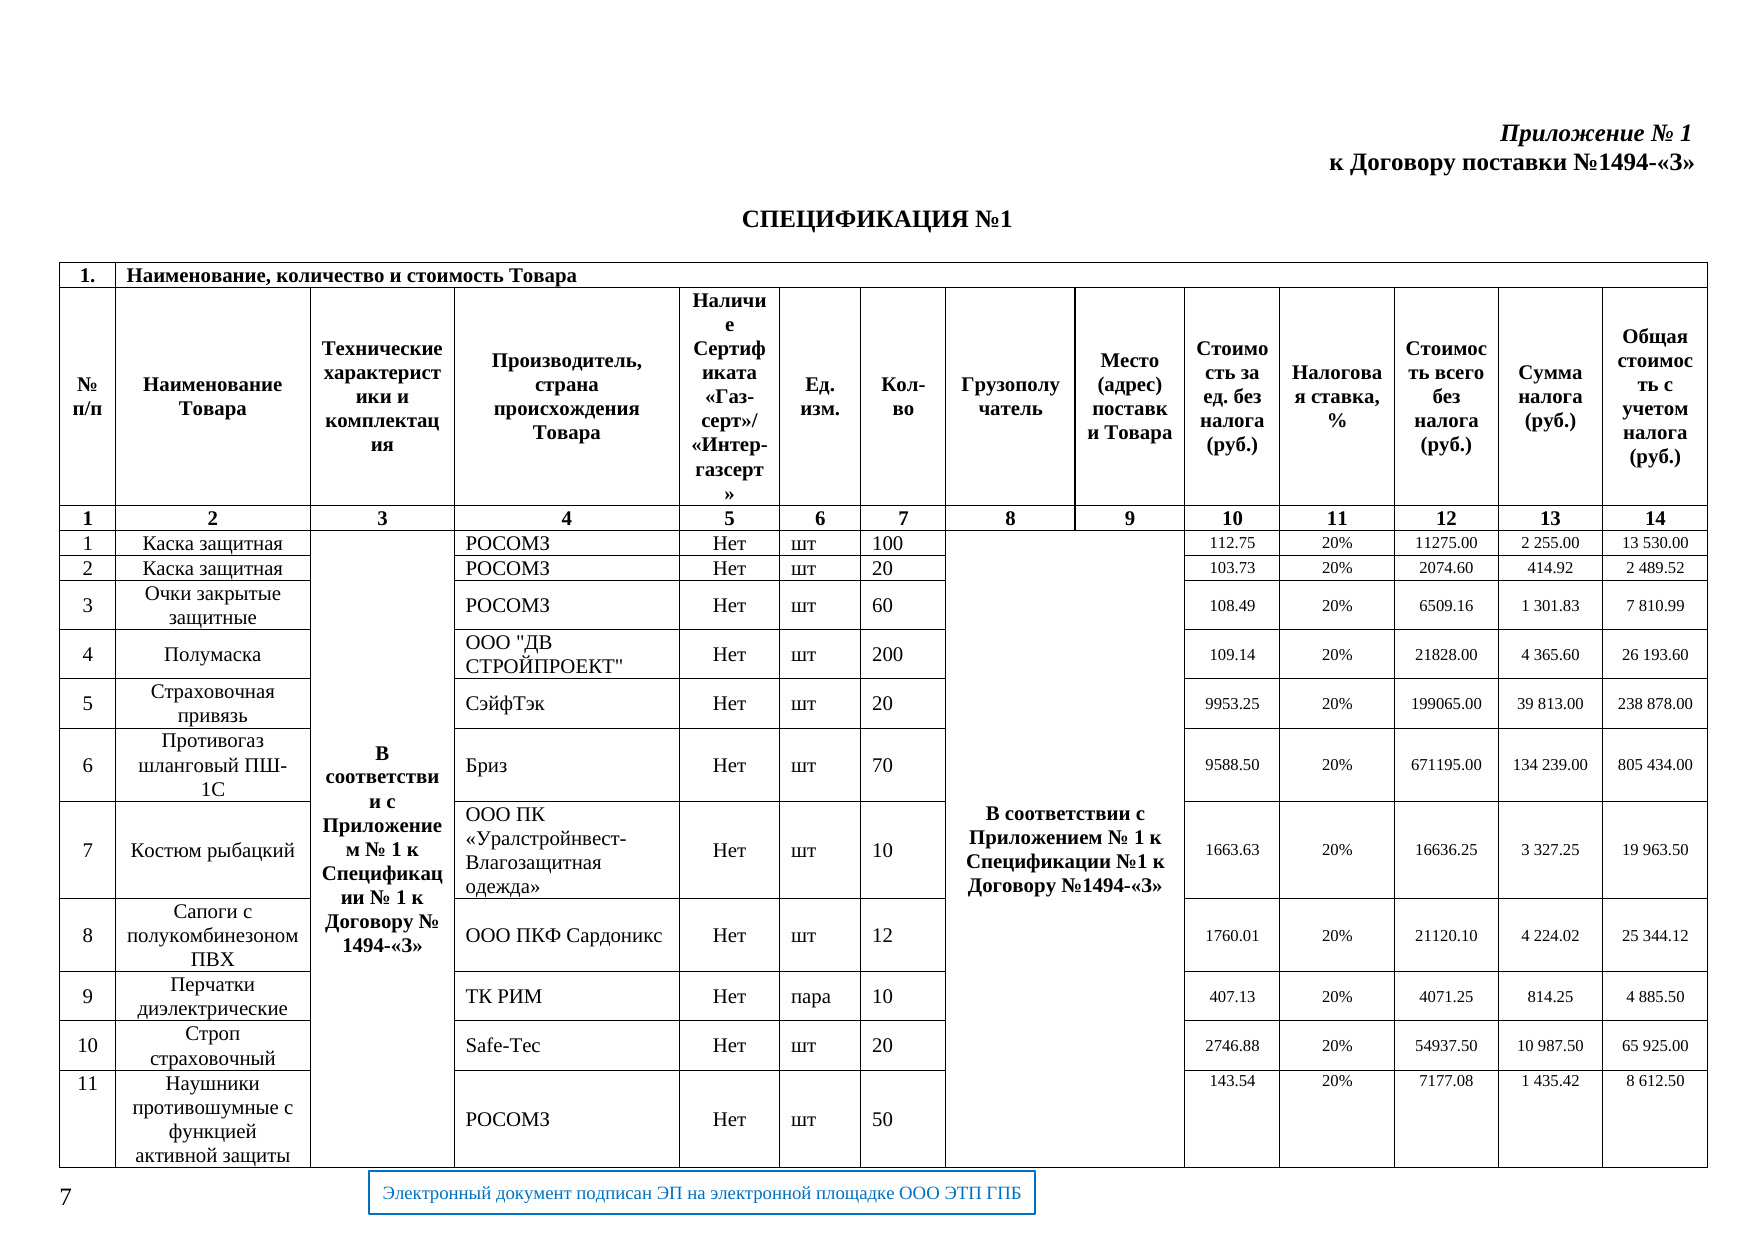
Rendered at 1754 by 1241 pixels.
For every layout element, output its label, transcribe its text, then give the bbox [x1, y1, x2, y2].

table_header 1. [60, 263, 115, 287]
table_cell 70 [861, 729, 945, 801]
table_cell 7177.08 [1395, 1071, 1498, 1167]
table_cell Грузополучатель [946, 288, 1074, 504]
table_cell Нет [680, 972, 779, 1020]
table_cell шт [780, 729, 860, 801]
table_cell Противогаз шланговый ПШ-1C [116, 729, 310, 801]
table_cell 5 [680, 506, 779, 530]
table_cell 108.49 [1185, 581, 1279, 629]
table_cell 65 925.00 [1603, 1021, 1707, 1069]
table_cell 814.25 [1499, 972, 1602, 1020]
table_cell 3 [311, 506, 454, 530]
table_cell 13 530.00 [1603, 531, 1707, 555]
table_cell ООО ПКФ Сардоникс [455, 899, 679, 971]
table_header Наименование, количество и стоимость Товара [116, 263, 1707, 287]
table_cell РОСОМЗ [455, 581, 679, 629]
table_cell 3 327.25 [1499, 802, 1602, 898]
table_cell шт [780, 581, 860, 629]
table_cell 20% [1280, 1071, 1394, 1167]
table_cell 1 301.83 [1499, 581, 1602, 629]
table_cell 9 [1076, 506, 1184, 530]
table_cell 7 810.99 [1603, 581, 1707, 629]
table_cell 50 [861, 1071, 945, 1167]
table_cell 20% [1280, 531, 1394, 555]
table_cell 100 [861, 531, 945, 555]
table_cell 11 [1280, 506, 1394, 530]
table_cell пара [780, 972, 860, 1020]
table_cell 20% [1280, 729, 1394, 801]
table_cell Технические характеристики и комплектация [311, 288, 454, 504]
table_cell шт [780, 802, 860, 898]
table_cell 9 [60, 972, 115, 1020]
table_cell Нет [680, 802, 779, 898]
table_cell 8 612.50 [1603, 1071, 1707, 1167]
table_cell 238 878.00 [1603, 679, 1707, 727]
table_cell шт [780, 1021, 860, 1069]
table_cell Сапоги с полукомбинезоном ПВХ [116, 899, 310, 971]
table_cell 407.13 [1185, 972, 1279, 1020]
table_cell 20 [861, 556, 945, 580]
table_cell Нет [680, 556, 779, 580]
table_cell 8 [60, 899, 115, 971]
table_cell Перчатки диэлектрические [116, 972, 310, 1020]
table_cell 10 [861, 802, 945, 898]
table_cell Нет [680, 1021, 779, 1069]
table_cell 4 [455, 506, 679, 530]
table_cell Производитель, страна происхождения Товара [455, 288, 679, 504]
table_cell 20% [1280, 802, 1394, 898]
table_cell 6 [780, 506, 860, 530]
table_cell Костюм рыбацкий [116, 802, 310, 898]
table_cell 25 344.12 [1603, 899, 1707, 971]
table_cell 7 [60, 802, 115, 898]
table_cell 20 [861, 1021, 945, 1069]
table_cell Наименование Товара [116, 288, 310, 504]
table_cell ООО "ДВ СТРОЙПРОЕКТ" [455, 630, 679, 678]
table_cell 10 987.50 [1499, 1021, 1602, 1069]
table_cell шт [780, 679, 860, 727]
table_cell 199065.00 [1395, 679, 1498, 727]
table_cell 103.73 [1185, 556, 1279, 580]
table_cell 20% [1280, 1021, 1394, 1069]
table_cell 3 [60, 581, 115, 629]
table_cell 200 [861, 630, 945, 678]
table_cell РОСОМЗ [455, 1071, 679, 1167]
table_cell 21120.10 [1395, 899, 1498, 971]
table_cell 4 885.50 [1603, 972, 1707, 1020]
table_cell 11275.00 [1395, 531, 1498, 555]
table_cell 1 435.42 [1499, 1071, 1602, 1167]
table_cell РОСОМЗ [455, 531, 679, 555]
table_cell 1 [60, 531, 115, 555]
table_cell 60 [861, 581, 945, 629]
table_cell 4 365.60 [1499, 630, 1602, 678]
table_cell 112.75 [1185, 531, 1279, 555]
table_cell 12 [1395, 506, 1498, 530]
table_cell 26 193.60 [1603, 630, 1707, 678]
table_cell Кол-во [861, 288, 945, 504]
table_cell 13 [1499, 506, 1602, 530]
table_cell Страховочная привязь [116, 679, 310, 727]
table_cell 2 489.52 [1603, 556, 1707, 580]
table_cell 6 [60, 729, 115, 801]
table_cell Наличие Сертификата «Газ-серт»/ «Интер-газсерт» [680, 288, 779, 504]
table_cell Стоимость всего без налога (руб.) [1395, 288, 1498, 504]
table_cell 9588.50 [1185, 729, 1279, 801]
table_cell Налоговая ставка, % [1280, 288, 1394, 504]
table_cell 143.54 [1185, 1071, 1279, 1167]
table_cell Ед. изм. [780, 288, 860, 504]
table_cell Сумма налога (руб.) [1499, 288, 1602, 504]
table_cell шт [780, 531, 860, 555]
table_cell Нет [680, 1071, 779, 1167]
table_cell 671195.00 [1395, 729, 1498, 801]
table_cell 414.92 [1499, 556, 1602, 580]
table_cell 2746.88 [1185, 1021, 1279, 1069]
table_cell 8 [946, 506, 1074, 530]
table_cell шт [780, 1071, 860, 1167]
table_cell 4 224.02 [1499, 899, 1602, 971]
table_cell 6509.16 [1395, 581, 1498, 629]
text к Договору поставки №1494-«З» [59, 147, 1695, 176]
table_cell Нет [680, 531, 779, 555]
table_cell 54937.50 [1395, 1021, 1498, 1069]
text СПЕЦИФИКАЦИЯ №1 [59, 204, 1695, 233]
table_cell ООО ПК «Уралстройнвест-Влагозащитная одежда» [455, 802, 679, 898]
table_cell Наушники противошумные с функцией активной защиты [116, 1071, 310, 1167]
table_cell 10 [1185, 506, 1279, 530]
table_cell 109.14 [1185, 630, 1279, 678]
table_cell 20% [1280, 556, 1394, 580]
table_cell 39 813.00 [1499, 679, 1602, 727]
text Приложение № 1 [59, 118, 1695, 147]
table_cell 10 [861, 972, 945, 1020]
table_cell 12 [861, 899, 945, 971]
table_cell № п/п [60, 288, 115, 504]
table_cell ТК РИМ [455, 972, 679, 1020]
table_cell 20% [1280, 972, 1394, 1020]
table_cell 20% [1280, 679, 1394, 727]
table_cell Нет [680, 630, 779, 678]
table_cell 16636.25 [1395, 802, 1498, 898]
table_cell Нет [680, 679, 779, 727]
table_cell В соответствии с Приложением № 1 к Спецификации № 1 к Договору № 1494-«З» [311, 531, 454, 1167]
table_cell шт [780, 899, 860, 971]
table_cell 7 [861, 506, 945, 530]
table_cell 2 [116, 506, 310, 530]
table_cell 1 [60, 506, 115, 530]
table_cell РОСОМЗ [455, 556, 679, 580]
table_cell шт [780, 556, 860, 580]
table_cell Safe-Tec [455, 1021, 679, 1069]
table_cell Общая стоимость с учетом налога (руб.) [1603, 288, 1707, 504]
table_cell Полумаска [116, 630, 310, 678]
table_cell 4 [60, 630, 115, 678]
table_cell 4071.25 [1395, 972, 1498, 1020]
table_cell 5 [60, 679, 115, 727]
table_cell Каска защитная [116, 556, 310, 580]
table_cell шт [780, 630, 860, 678]
table_cell 20% [1280, 899, 1394, 971]
table_cell 19 963.50 [1603, 802, 1707, 898]
table_cell Нет [680, 899, 779, 971]
table_cell Место (адрес) поставки Товара [1076, 288, 1184, 504]
table_cell 1760.01 [1185, 899, 1279, 971]
table_cell СэйфТэк [455, 679, 679, 727]
table_cell 134 239.00 [1499, 729, 1602, 801]
table_cell 11 [60, 1071, 115, 1167]
table_cell Нет [680, 581, 779, 629]
table_cell 21828.00 [1395, 630, 1498, 678]
table_cell Бриз [455, 729, 679, 801]
table_cell 9953.25 [1185, 679, 1279, 727]
table_cell 10 [60, 1021, 115, 1069]
table_cell 805 434.00 [1603, 729, 1707, 801]
table_cell 20% [1280, 630, 1394, 678]
table_cell Стоимость за ед. без налога (руб.) [1185, 288, 1279, 504]
table_cell 1663.63 [1185, 802, 1279, 898]
table_cell 2 [60, 556, 115, 580]
table_cell 2074.60 [1395, 556, 1498, 580]
table_cell Очки закрытые защитные [116, 581, 310, 629]
table_cell 2 255.00 [1499, 531, 1602, 555]
table_cell 20% [1280, 581, 1394, 629]
table_cell Строп страховочный [116, 1021, 310, 1069]
table_cell Нет [680, 729, 779, 801]
table_cell Каска защитная [116, 531, 310, 555]
table_cell 20 [861, 679, 945, 727]
table_cell 14 [1603, 506, 1707, 530]
table_cell В соответствии с Приложением № 1 к Спецификации №1 к Договору №1494-«З» [946, 531, 1184, 1167]
